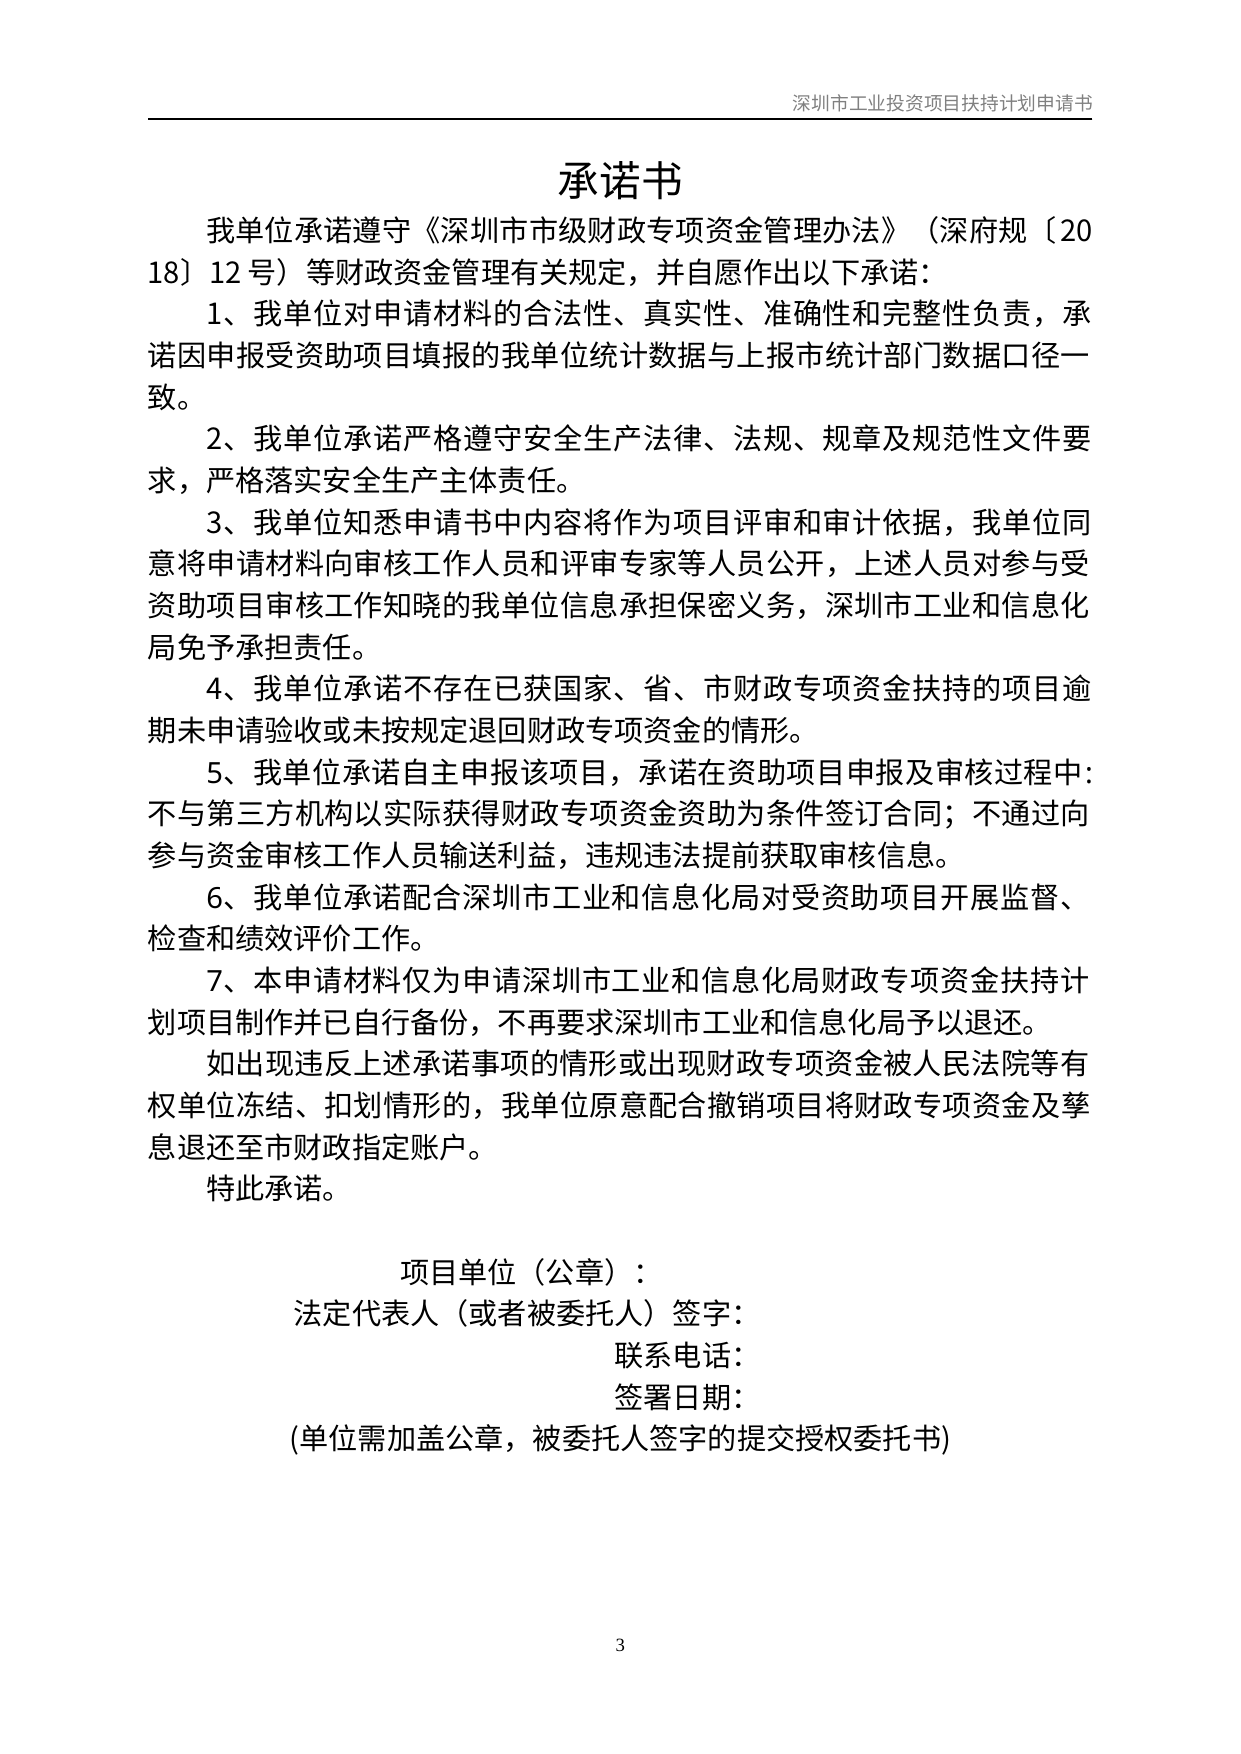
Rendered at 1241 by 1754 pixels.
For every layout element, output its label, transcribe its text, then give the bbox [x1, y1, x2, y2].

text 特此承诺。 [148, 1166, 1092, 1208]
text 1、我单位对申请材料的合法性、真实性、准确性和完整性负责，承诺因申报受资助项目填报的我单位统计数据与上报市统计部门数据口径一致。 [148, 291, 1092, 416]
text 法定代表人（或者被委托人）签字： [148, 1291, 1092, 1333]
text 项目单位（公章）： [148, 1250, 1092, 1291]
text 7、本申请材料仅为申请深圳市工业和信息化局财政专项资金扶持计划项目制作并已自行备份，不再要求深圳市工业和信息化局予以退还。 [148, 958, 1092, 1041]
text 如出现违反上述承诺事项的情形或出现财政专项资金被人民法院等有权单位冻结、扣划情形的，我单位原意配合撤销项目将财政专项资金及孳息退还至市财政指定账户。 [148, 1041, 1092, 1166]
text 6、我单位承诺配合深圳市工业和信息化局对受资助项目开展监督、检查和绩效评价工作。 [148, 875, 1092, 958]
text (单位需加盖公章，被委托人签字的提交授权委托书) [148, 1416, 1092, 1458]
text 5、我单位承诺自主申报该项目，承诺在资助项目申报及审核过程中:不与第三方机构以实际获得财政专项资金资助为条件签订合同；不通过向参与资金审核工作人员输送利益，违规违法提前获取审核信息。 [148, 750, 1092, 875]
text 2、我单位承诺严格遵守安全生产法律、法规、规章及规范性文件要求，严格落实安全生产主体责任。 [148, 416, 1092, 500]
text 签署日期： [148, 1375, 1092, 1416]
text 4、我单位承诺不存在已获国家、省、市财政专项资金扶持的项目逾期未申请验收或未按规定退回财政专项资金的情形。 [148, 666, 1092, 750]
text 我单位承诺遵守《深圳市市级财政专项资金管理办法》（深府规〔2018〕12号）等财政资金管理有关规定，并自愿作出以下承诺： [148, 208, 1092, 291]
text 联系电话： [148, 1333, 1092, 1375]
text 承诺书 [148, 148, 1092, 208]
text 3、我单位知悉申请书中内容将作为项目评审和审计依据，我单位同意将申请材料向审核工作人员和评审专家等人员公开，上述人员对参与受资助项目审核工作知晓的我单位信息承担保密义务，深圳市工业和信息化局免予承担责任。 [148, 500, 1092, 666]
